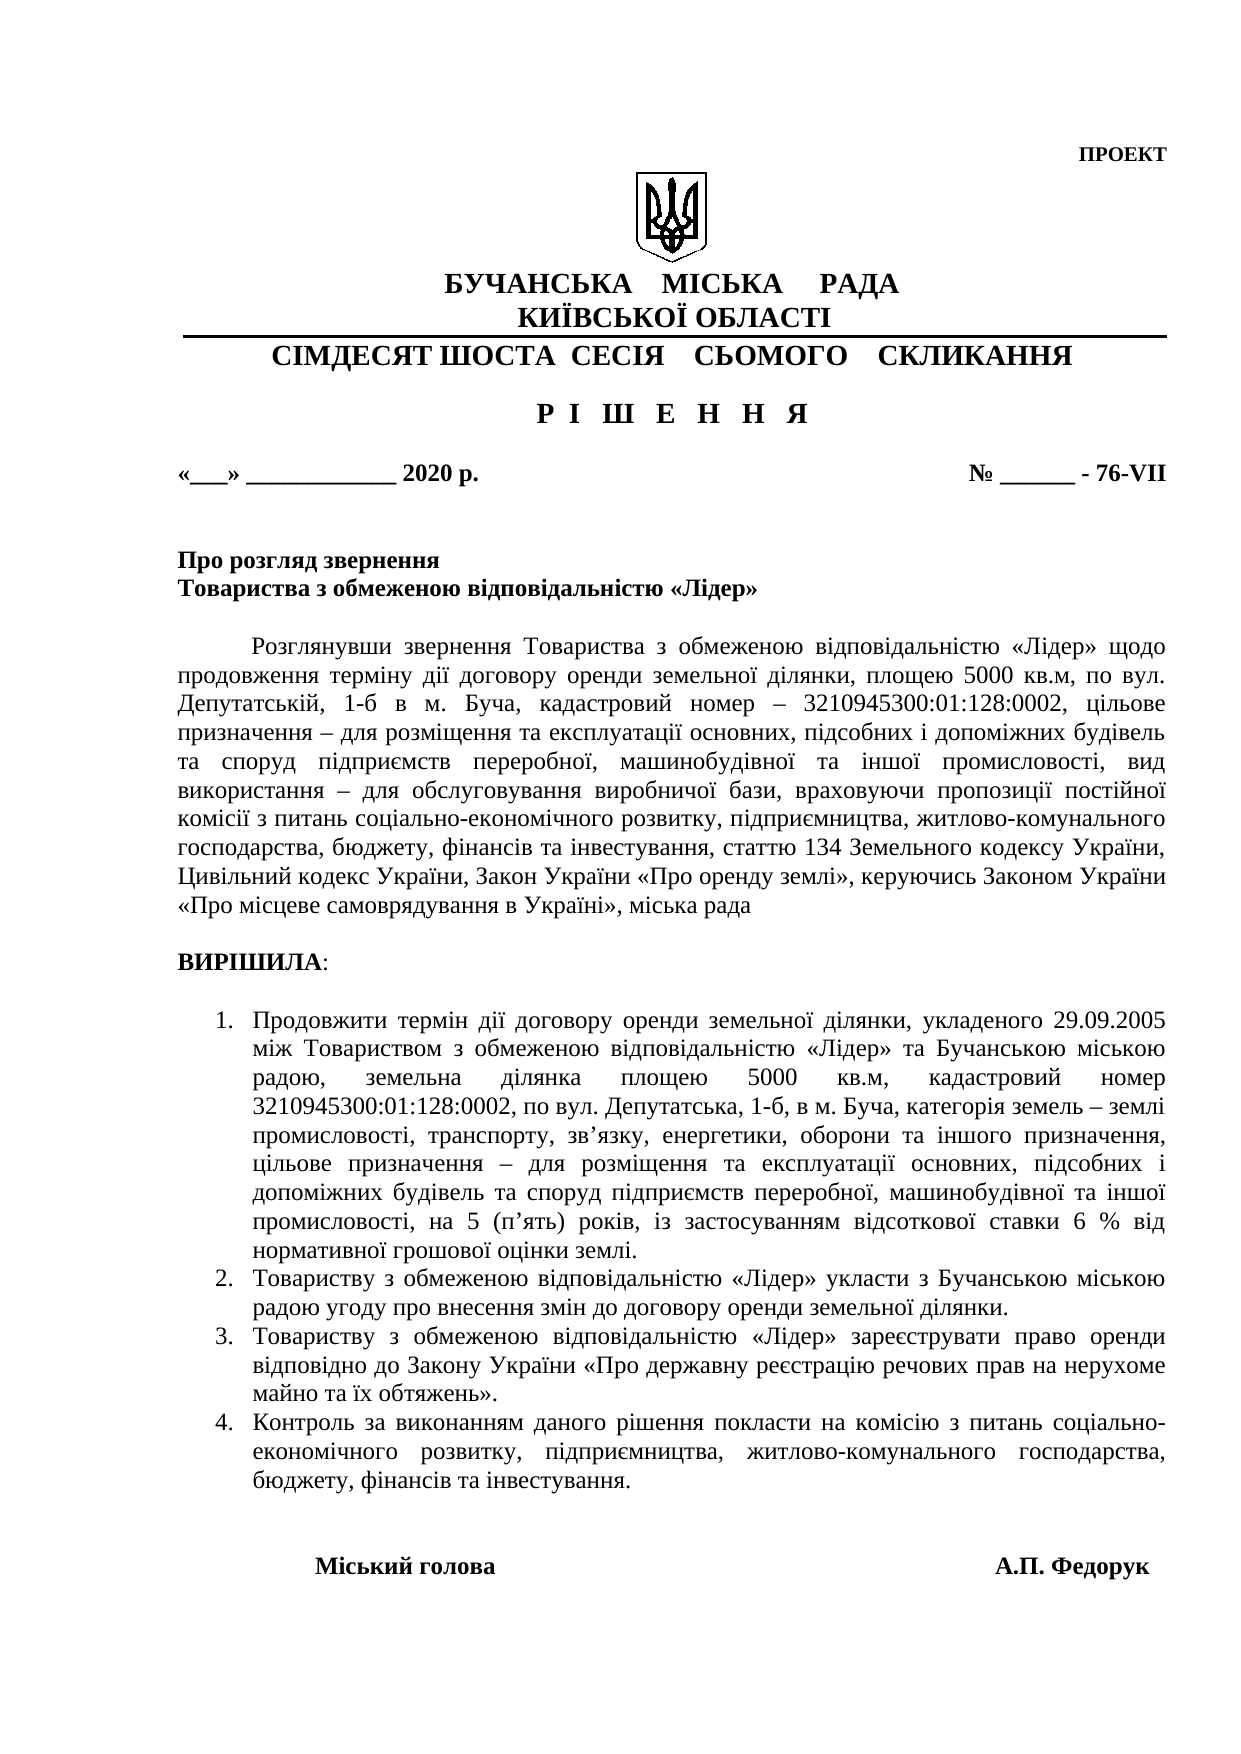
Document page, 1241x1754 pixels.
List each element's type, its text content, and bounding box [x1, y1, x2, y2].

text ВИРІШИЛА: [177, 947, 1167, 976]
list Товариству з обмеженою відповідальністю «Лідер» зареєструвати право оренди відповідно до Закону України «Про державну реєстрацію речових прав на нерухоме майно та їх обтяжень». [215, 1321, 1167, 1407]
subtitle ПРОЕКТ [177, 142, 1167, 166]
text БУЧАНСЬКА МІСЬКА РАДА [177, 266, 1167, 300]
text Розглянувши звернення Товариства з обмеженою відповідальністю «Лідер» щодо продовження терміну дії договору оренди земельної ділянки, площею 5000 кв.м, по вул. Депутатській, 1-б в м. Буча, кадастровий номер – 3210945300:01:128:0002, цільове призначення – для розміщення та експлуатації основних, підсобних і допоміжних будівель та споруд підприємств переробної, машинобудівної та іншої промисловості, вид використання – для обслуговування виробничої бази, враховуючи пропозиції постійної комісії з питань соціально-економічного розвитку, підприємництва, житлово-комунального господарства, бюджету, фінансів та інвестування, статтю 134 Земельного кодексу України, Цивільний кодекс України, Закон України «Про оренду землі», керуючись Законом України «Про місцеве самоврядування в Україні», міська рада [177, 631, 1167, 918]
subtitle «___» ____________ 2020 р. № ______ - 76-VII [177, 458, 1167, 487]
list Контроль за виконанням даного рішення покласти на комісію з питань соціально-економічного розвитку, підприємництва, житлово-комунального господарства, бюджету, фінансів та інвестування. [215, 1407, 1167, 1493]
list Товариству з обмеженою відповідальністю «Лідер» укласти з Бучанською міською радою угоду про внесення змін до договору оренди земельної ділянки. [215, 1263, 1167, 1321]
subtitle КИЇВСЬКОЇ ОБЛАСТІ [183, 300, 1167, 335]
text Міський голова А.П. Федорук [252, 1551, 1167, 1580]
text Товариства з обмеженою відповідальністю «Лідер» [177, 573, 1167, 602]
list Продовжити термін дії договору оренди земельної ділянки, укладеного 29.09.2005 між Товариством з обмеженою відповідальністю «Лідер» та Бучанською міською радою, земельна ділянка площею 5000 кв.м, кадастровий номер 3210945300:01:128:0002, по вул. Депутатська, 1-б, в м. Буча, категорія земель – землі промисловості, транспорту, зв’язку, енергетики, оборони та іншого призначення, цільове призначення – для розміщення та експлуатації основних, підсобних і допоміжних будівель та споруд підприємств переробної, машинобудівної та іншої промисловості, на 5 (п’ять) років, із застосуванням відсоткової ставки 6 % від нормативної грошової оцінки землі. [215, 1005, 1167, 1263]
text Про розгляд звернення [177, 545, 1167, 573]
text СІМДЕСЯТ ШОСТА СЕСІЯ СЬОМОГО СКЛИКАННЯ [177, 338, 1167, 372]
subtitle Р І Ш Е Н Н Я [177, 396, 1167, 430]
